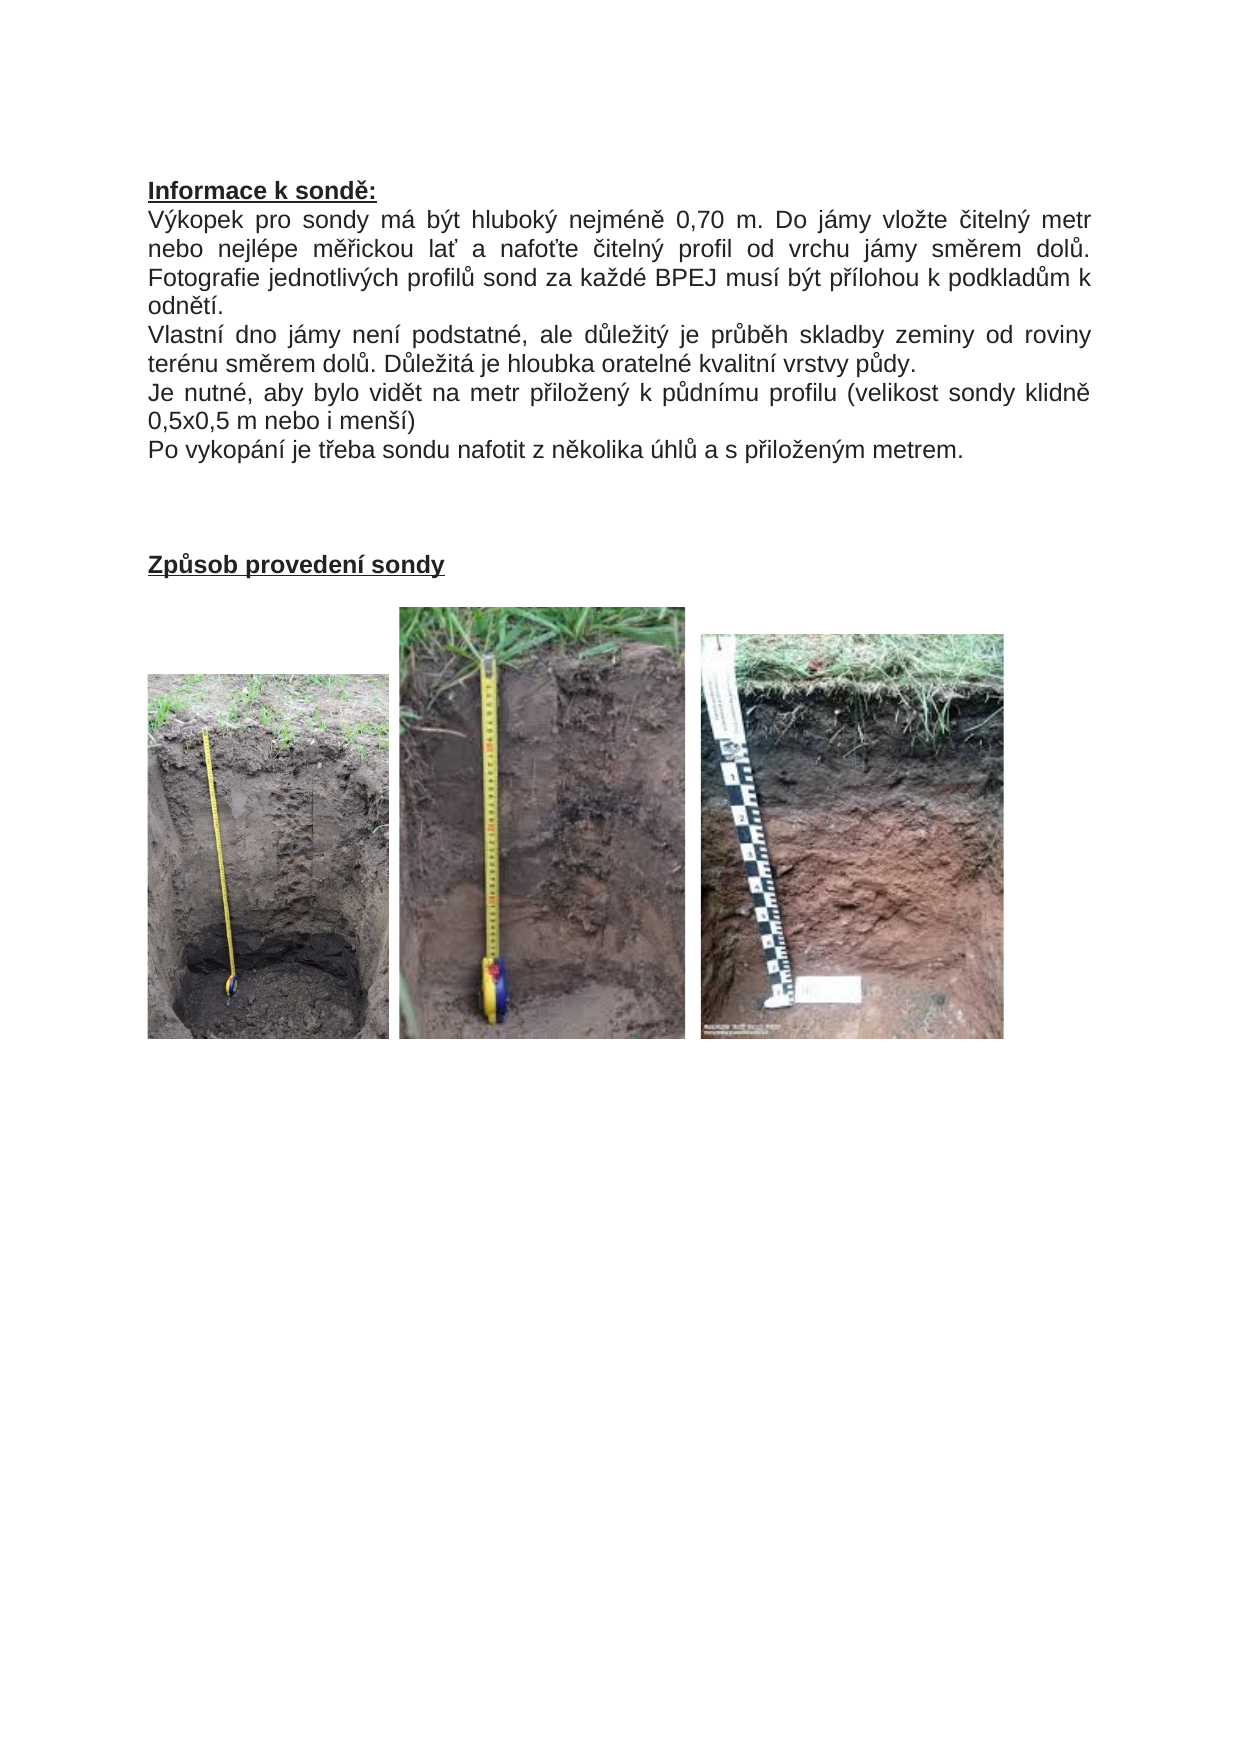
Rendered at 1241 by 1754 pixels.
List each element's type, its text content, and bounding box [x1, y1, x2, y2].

text Informace k sondě: [148, 176, 1093, 205]
text Po vykopání je třeba sondu nafotit z několika úhlů a s přiloženým metrem. [148, 435, 1093, 464]
text Způsob provedení sondy [148, 550, 1093, 579]
picture [700, 634, 1004, 1039]
text Výkopek pro sondy má být hluboký nejméně 0,70 m. Do jámy vložte čitelný metr nebo nejlépe měřickou lať a nafoťte čitelný profil od vrchu jámy směrem dolů. Fotografie jednotlivých profilů sond za každé BPEJ musí být přílohou k podkladům k odnětí. Vlastní dno jámy není podstatné, ale důležitý je průběh skladby zeminy od roviny terénu směrem dolů. Důležitá je hloubka oratelné kvalitní vrstvy půdy. [148, 205, 1093, 378]
picture [147, 674, 389, 1039]
text Je nutné, aby bylo vidět na metr přiložený k půdnímu profilu (velikost sondy klidně 0,5x0,5 m nebo i menší) [148, 378, 1093, 435]
picture [399, 607, 686, 1039]
